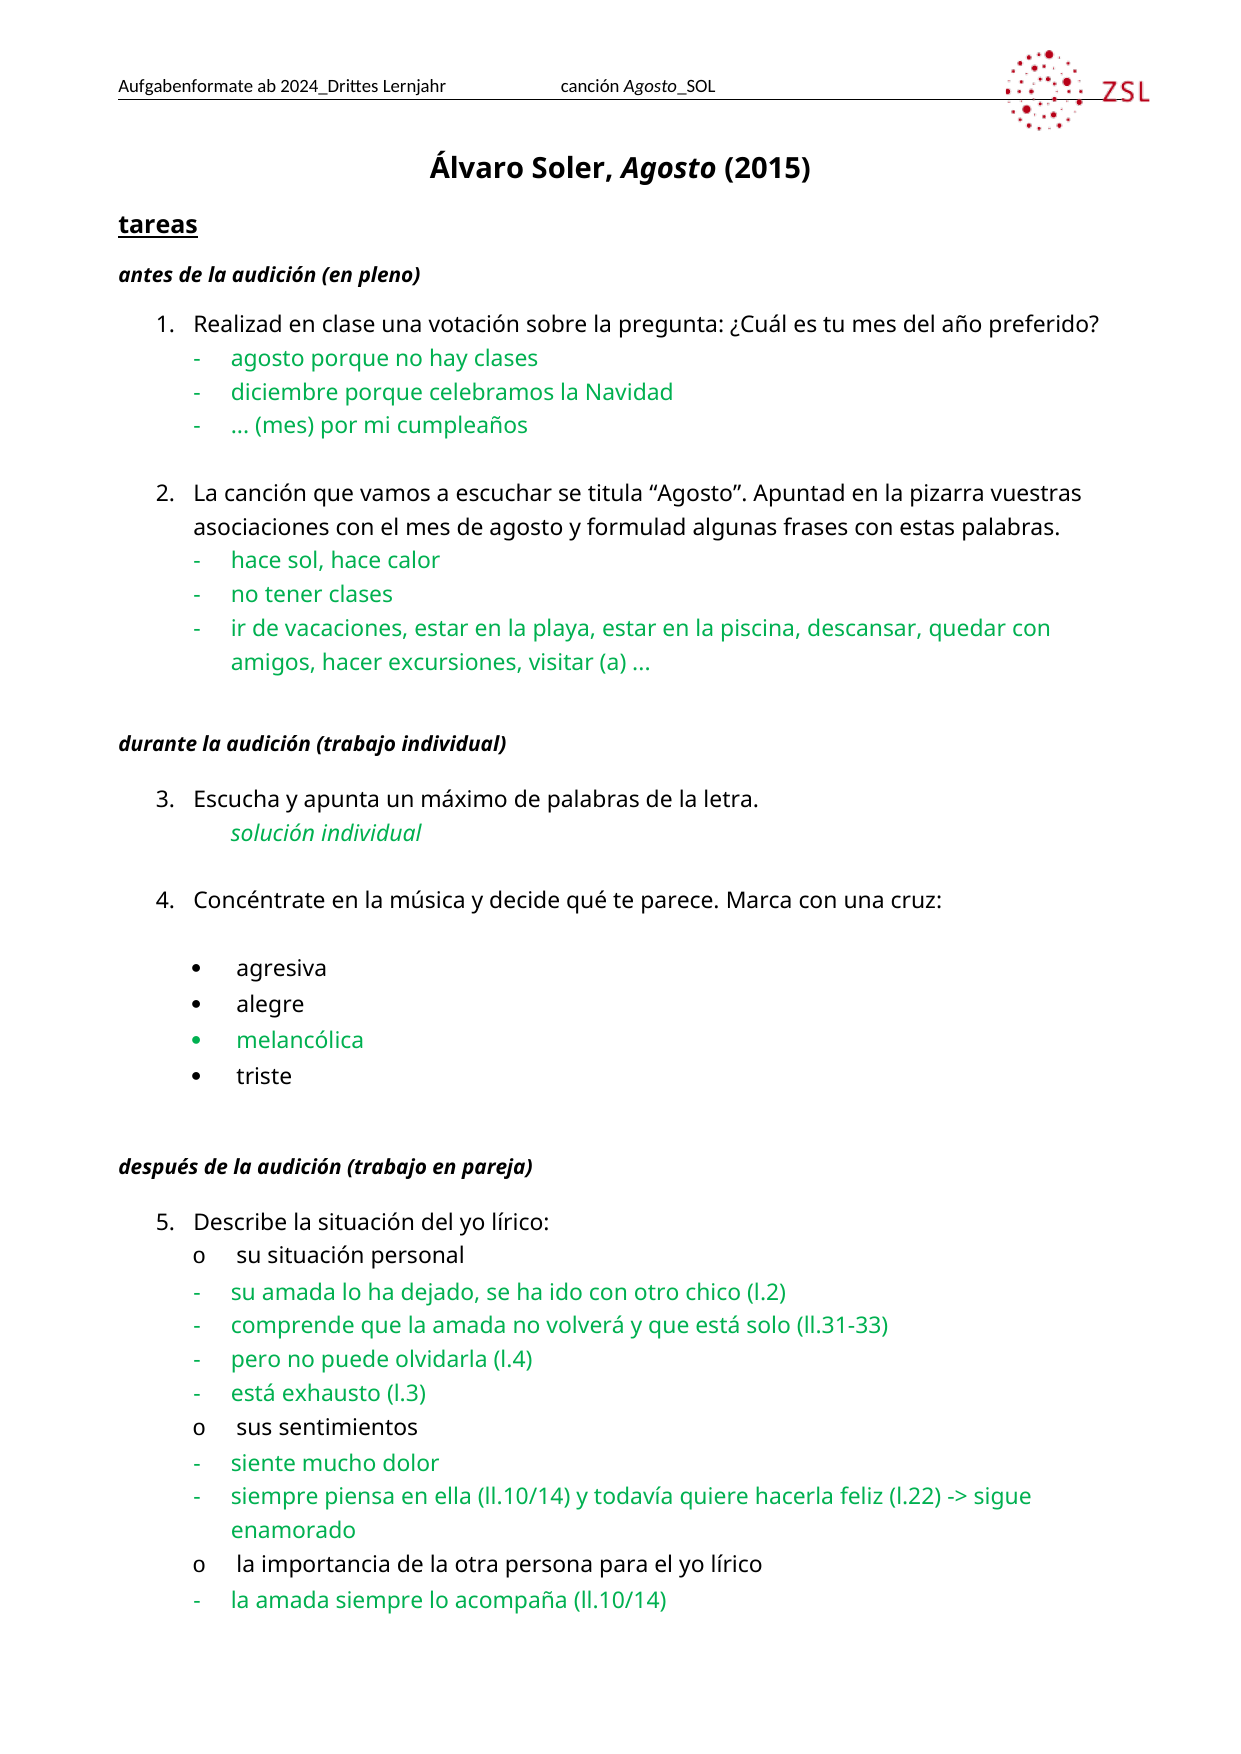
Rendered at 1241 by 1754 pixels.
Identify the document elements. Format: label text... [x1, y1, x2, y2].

list hace sol, hace calor [193, 544, 1122, 575]
list agresiva [192, 952, 1122, 983]
list Escucha y apunta un máximo de palabras de la letra. [156, 783, 1122, 814]
list Concéntrate en la música y decide qué te parece. Marca con una cruz: [156, 884, 1122, 916]
list Describe la situación del yo lírico: [156, 1206, 1122, 1237]
list la importancia de la otra persona para el yo lírico [192, 1548, 1122, 1579]
list melancólica [192, 1024, 1122, 1055]
list siente mucho dolor [193, 1447, 1122, 1478]
list solución individual [231, 817, 1122, 848]
picture [1002, 49, 1149, 130]
list su amada lo ha dejado, se ha ido con otro chico (l.2) [193, 1276, 1122, 1307]
list La canción que vamos a escuchar se titula “Agosto”. Apuntad en la pizarra vuestras asociaciones con el mes de agosto y formulad algunas frases con estas palabras. [156, 477, 1122, 542]
text tareas [118, 207, 1122, 241]
list agosto porque no hay clases [193, 342, 1122, 373]
list no tener clases [193, 578, 1122, 609]
list ... (mes) por mi cumpleaños [193, 409, 1122, 440]
list ir de vacaciones, estar en la playa, estar en la piscina, descansar, quedar con amigos, hacer excursiones, visitar (a) ... [193, 612, 1122, 677]
list Realizad en clase una votación sobre la pregunta: ¿Cuál es tu mes del año preferido? [156, 308, 1122, 339]
list está exhausto (l.3) [193, 1377, 1122, 1408]
list sus sentimientos [192, 1411, 1122, 1442]
text durante la audición (trabajo individual) [118, 729, 1122, 758]
list la amada siempre lo acompaña (ll.10/14) [193, 1584, 1122, 1615]
text después de la audición (trabajo en pareja) [118, 1152, 1122, 1181]
list su situación personal [192, 1239, 1122, 1271]
list alegre [192, 988, 1122, 1019]
list pero no puede olvidarla (l.4) [193, 1343, 1122, 1374]
list siempre piensa en ella (ll.10/14) y todavía quiere hacerla feliz (l.22) -> sigue enamorado [193, 1480, 1122, 1545]
text Álvaro Soler, Agosto (2015) [118, 148, 1122, 187]
list comprende que la amada no volverá y que está solo (ll.31-33) [193, 1309, 1122, 1341]
text antes de la audición (en pleno) [118, 261, 1122, 289]
list triste [192, 1059, 1122, 1091]
list diciembre porque celebramos la Navidad [193, 375, 1122, 407]
